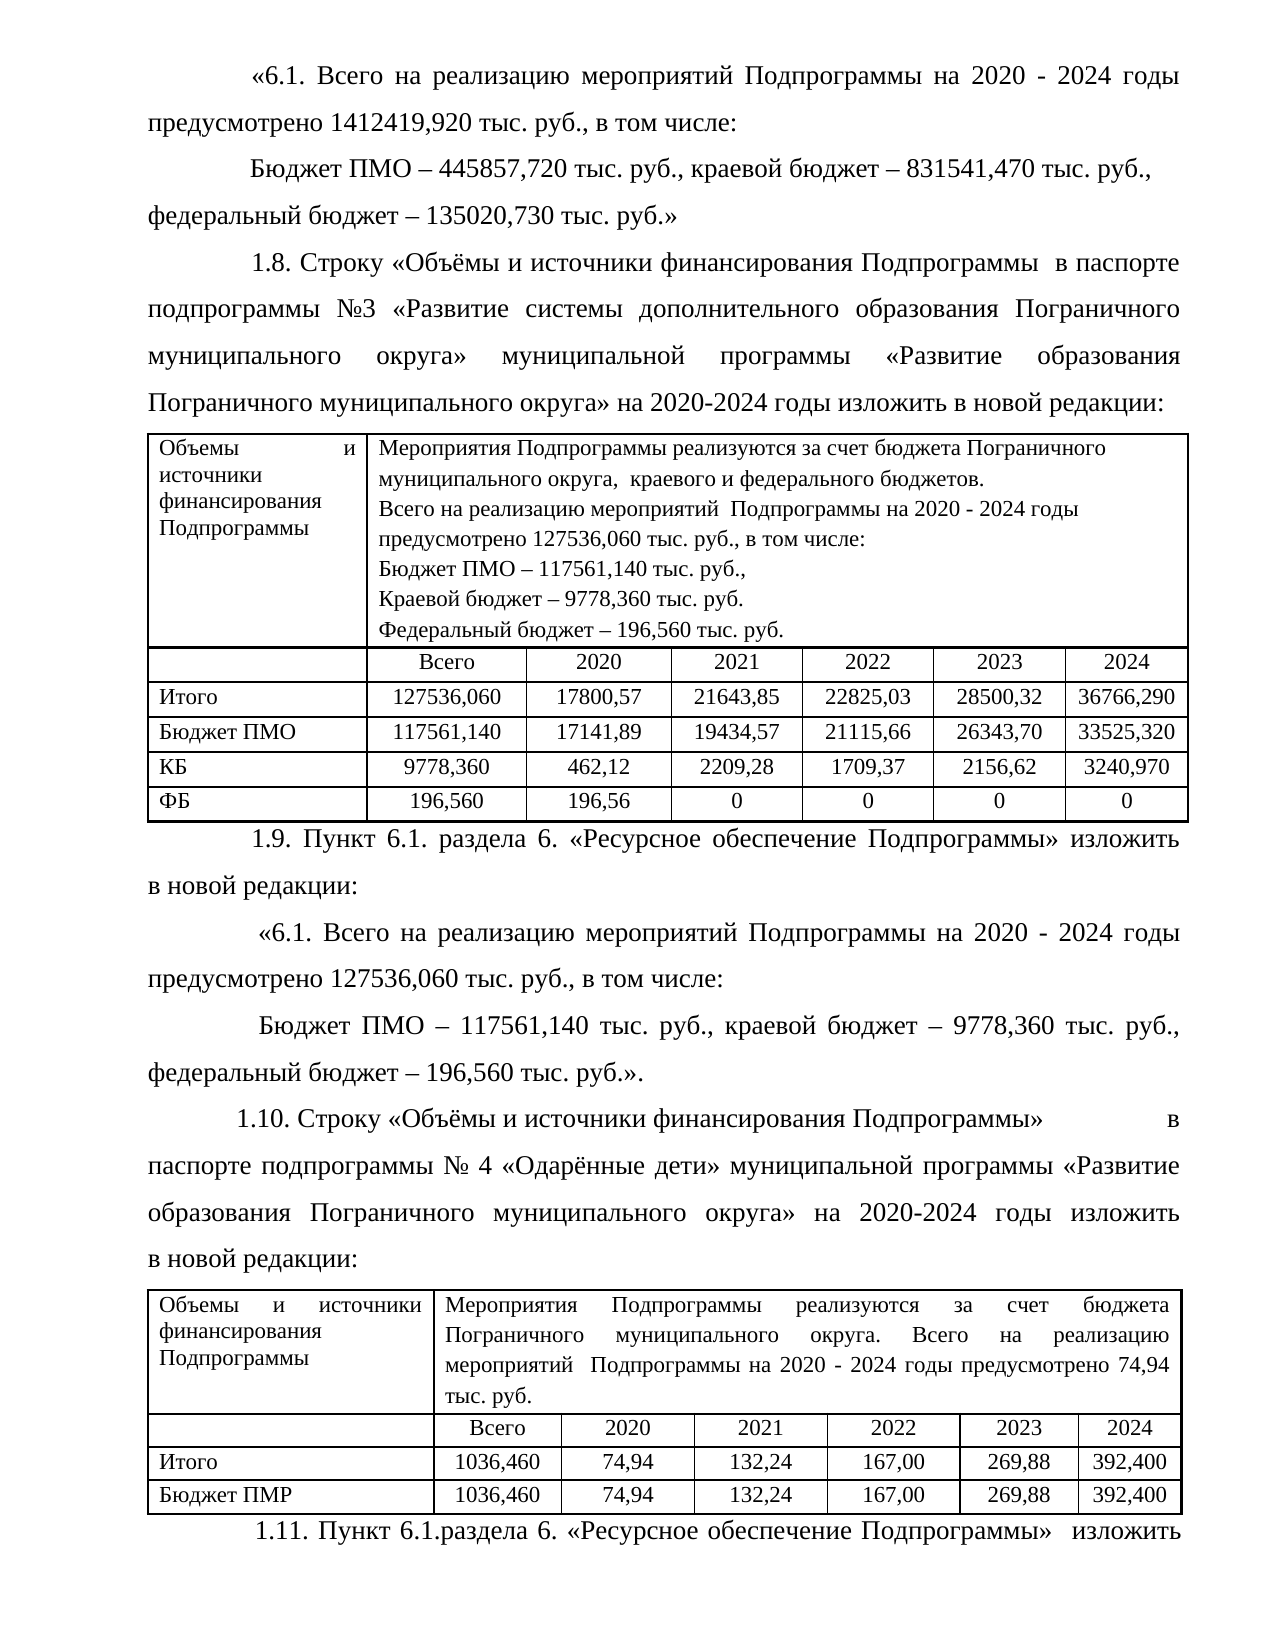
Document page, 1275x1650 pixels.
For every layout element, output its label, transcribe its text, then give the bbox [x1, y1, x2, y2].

table_cell 127536,060 [368, 683, 526, 716]
table_cell 132,24 [695, 1448, 827, 1479]
table_cell 392,400 [1079, 1481, 1180, 1512]
text 1.10. Строку «Объёмы и источники финансирования Подпрограммы» в паспорте подпрограммы № 4 «Одарённые дети» муниципальной программы «Развитие образования Пограничного муниципального округа» на 2020-2024 годы изложить в новой редакции: [148, 1102, 1181, 1273]
table_cell 2156,62 [934, 753, 1065, 786]
table_cell 392,400 [1079, 1448, 1180, 1479]
text 1.9. Пункт 6.1. раздела 6. «Ресурсное обеспечение Подпрограммы» изложить в новой редакции: [148, 823, 1181, 900]
table_cell 167,00 [828, 1448, 959, 1479]
list Бюджет ПМО – 117561,140 тыс. руб., краевой бюджет – 9778,360 тыс. руб., федеральный бюджет – 196,560 тыс. руб.». [148, 1009, 1181, 1087]
table_cell 2024 [1079, 1415, 1180, 1446]
table_cell 269,88 [961, 1481, 1078, 1512]
table_cell 17141,89 [527, 718, 671, 751]
table_cell 2023 [934, 649, 1065, 681]
table_cell 21115,66 [803, 718, 933, 751]
table_header Объемы и источники финансирования Подпрограммы [149, 435, 366, 646]
table_cell [149, 1415, 433, 1446]
table_cell Итого [149, 1448, 433, 1479]
table_header Мероприятия Подпрограммы реализуются за счет бюджета Пограничного муниципального округа. Всего на реализацию мероприятий Подпрограммы на 2020 - 2024 годы предусмотрено 74,94 тыс. руб. [435, 1291, 1180, 1412]
table_cell [149, 649, 366, 681]
table_cell 1036,460 [435, 1448, 561, 1479]
table_cell 167,00 [828, 1481, 959, 1512]
table_cell 0 [803, 788, 933, 820]
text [148, 1515, 1181, 1546]
table_header Мероприятия Подпрограммы реализуются за счет бюджета Пограничного муниципального округа, краевого и федерального бюджетов. Всего на реализацию мероприятий Подпрограммы на 2020 - 2024 годы предусмотрено 127536,060 тыс. руб., в том числе: Бюджет ПМО – 117561,140 тыс. руб., Краевой бюджет – 9778,360 тыс. руб. Федеральный бюджет – 196,560 тыс. руб. [368, 435, 1187, 646]
table_cell 74,94 [562, 1448, 694, 1479]
table_cell 17800,57 [527, 683, 671, 716]
table_cell 0 [1066, 788, 1187, 820]
table_cell Итого [149, 683, 366, 716]
table_cell 28500,32 [934, 683, 1065, 716]
table_cell 19434,57 [672, 718, 802, 751]
table_cell Бюджет ПМО [149, 718, 366, 751]
table_cell 36766,290 [1066, 683, 1187, 716]
table_cell 2024 [1066, 649, 1187, 681]
table_cell 21643,85 [672, 683, 802, 716]
text «6.1. Всего на реализацию мероприятий Подпрограммы на 2020 - 2024 годы предусмотрено 1412419,920 тыс. руб., в том числе: [148, 59, 1181, 137]
table_cell 462,12 [527, 753, 671, 786]
table_cell 2021 [695, 1415, 827, 1446]
table_cell КБ [149, 753, 366, 786]
text 1.8. Строку «Объёмы и источники финансирования Подпрограммы в паспорте подпрограммы №3 «Развитие системы дополнительного образования Пограничного муниципального округа» муниципальной программы «Развитие образования Пограничного муниципального округа» на 2020-2024 годы изложить в новой редакции: [148, 246, 1181, 417]
table_cell 132,24 [695, 1481, 827, 1512]
table_cell 1709,37 [803, 753, 933, 786]
table_cell Всего [368, 649, 526, 681]
table_cell 74,94 [562, 1481, 694, 1512]
table_cell 2020 [562, 1415, 694, 1446]
table_cell Бюджет ПМР [149, 1481, 433, 1512]
table_cell 2022 [803, 649, 933, 681]
table_cell 196,56 [527, 788, 671, 820]
table_cell 196,560 [368, 788, 526, 820]
table_cell 33525,320 [1066, 718, 1187, 751]
table_cell 269,88 [961, 1448, 1078, 1479]
text «6.1. Всего на реализацию мероприятий Подпрограммы на 2020 - 2024 годы предусмотрено 127536,060 тыс. руб., в том числе: [148, 916, 1181, 993]
table_cell 2020 [527, 649, 671, 681]
table_cell 1036,460 [435, 1481, 561, 1512]
table_cell 9778,360 [368, 753, 526, 786]
table_cell 22825,03 [803, 683, 933, 716]
table_cell 117561,140 [368, 718, 526, 751]
table_cell 2209,28 [672, 753, 802, 786]
table_cell 3240,970 [1066, 753, 1187, 786]
table_cell 2021 [672, 649, 802, 681]
text федеральный бюджет – 135020,730 тыс. руб.» [148, 199, 1181, 230]
table_cell 0 [934, 788, 1065, 820]
table_cell 0 [672, 788, 802, 820]
table_cell 26343,70 [934, 718, 1065, 751]
table_cell 2023 [961, 1415, 1078, 1446]
table_cell 2022 [828, 1415, 959, 1446]
table_cell Всего [435, 1415, 561, 1446]
table_header Объемы и источники финансирования Подпрограммы [149, 1291, 433, 1412]
list Бюджет ПМО – 445857,720 тыс. руб., краевой бюджет – 831541,470 тыс. руб., [148, 152, 1181, 183]
table_cell ФБ [149, 788, 366, 820]
